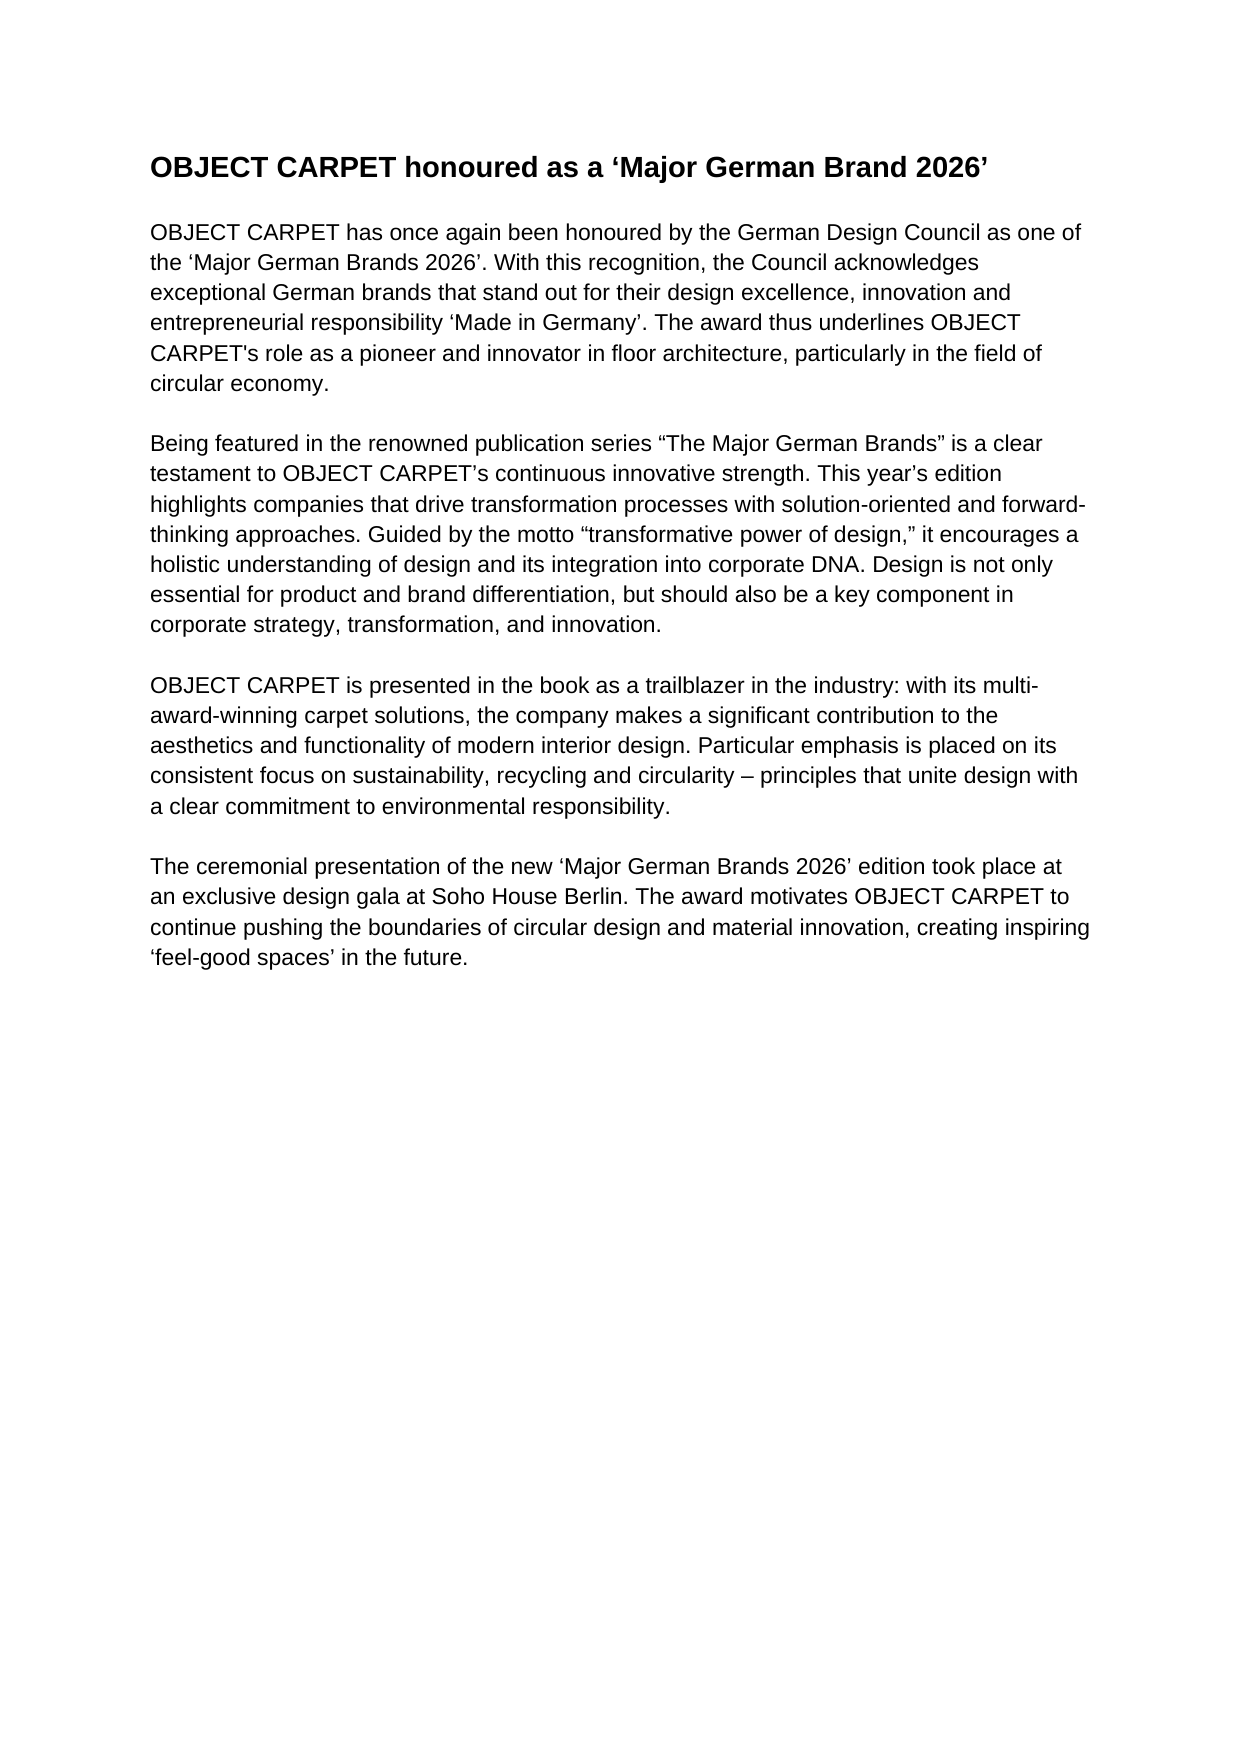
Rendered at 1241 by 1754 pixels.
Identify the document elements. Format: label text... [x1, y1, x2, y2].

text The ceremonial presentation of the new ‘Major German Brands 2026’ edition took place at an exclusive design gala at Soho House Berlin. The award motivates OBJECT CARPET to continue pushing the boundaries of circular design and material innovation, creating inspiring ‘feel-good spaces’ in the future. [150, 853, 1090, 970]
text OBJECT CARPET is presented in the book as a trailblazer in the industry: with its multi-award-winning carpet solutions, the company makes a significant contribution to the aesthetics and functionality of modern interior design. Particular emphasis is placed on its consistent focus on sustainability, recycling and circularity – principles that unite design with a clear commitment to environmental responsibility. [150, 672, 1090, 819]
text Being featured in the renowned publication series “The Major German Brands” is a clear testament to OBJECT CARPET’s continuous innovative strength. This year’s edition highlights companies that drive transformation processes with solution-oriented and forward-thinking approaches. Guided by the motto “transformative power of design,” it encourages a holistic understanding of design and its integration into corporate DNA. Design is not only essential for product and brand differentiation, but should also be a key component in corporate strategy, transformation, and innovation. [150, 430, 1090, 638]
text OBJECT CARPET has once again been honoured by the German Design Council as one of the ‘Major German Brands 2026’. With this recognition, the Council acknowledges exceptional German brands that stand out for their design excellence, innovation and entrepreneurial responsibility ‘Made in Germany’. The award thus underlines OBJECT CARPET's role as a pioneer and innovator in floor architecture, particularly in the field of circular economy. [150, 219, 1090, 396]
text OBJECT CARPET honoured as a ‘Major German Brand 2026’ [150, 150, 1090, 183]
